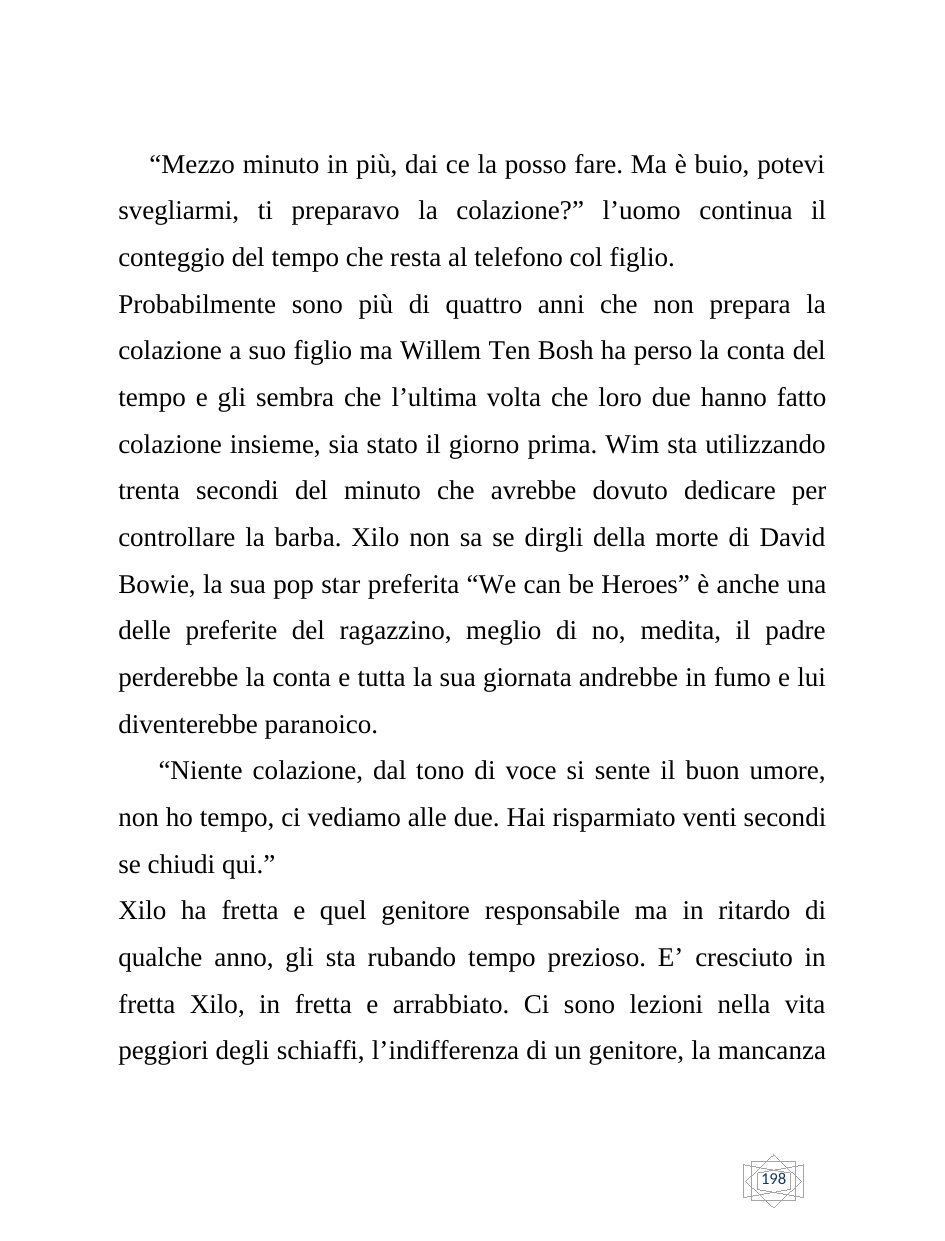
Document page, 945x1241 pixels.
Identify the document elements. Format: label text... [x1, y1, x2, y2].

text “Niente colazione, dal tono di voce si sente il buon umore, non ho tempo, ci vediamo alle due. Hai risparmiato venti secondi se chiudi qui.” [118, 754, 827, 879]
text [118, 894, 827, 1066]
text Probabilmente sono più di quattro anni che non prepara la colazione a suo figlio ma Willem Ten Bosh ha perso la conta del tempo e gli sembra che l’ultima volta che loro due hanno fatto colazione insieme, sia stato il giorno prima. Wim sta utilizzando trenta secondi del minuto che avrebbe dovuto dedicare per controllare la barba. Xilo non sa se dirgli della morte di David Bowie, la sua pop star preferita “We can be Heroes” è anche una delle preferite del ragazzino, meglio di no, medita, il padre perderebbe la conta e tutta la sua giornata andrebbe in fumo e lui diventerebbe paranoico. [118, 288, 827, 739]
text “Mezzo minuto in più, dai ce la posso fare. Ma è buio, potevi svegliarmi, ti preparavo la colazione?” l’uomo continua il conteggio del tempo che resta al telefono col figlio. [118, 148, 827, 272]
